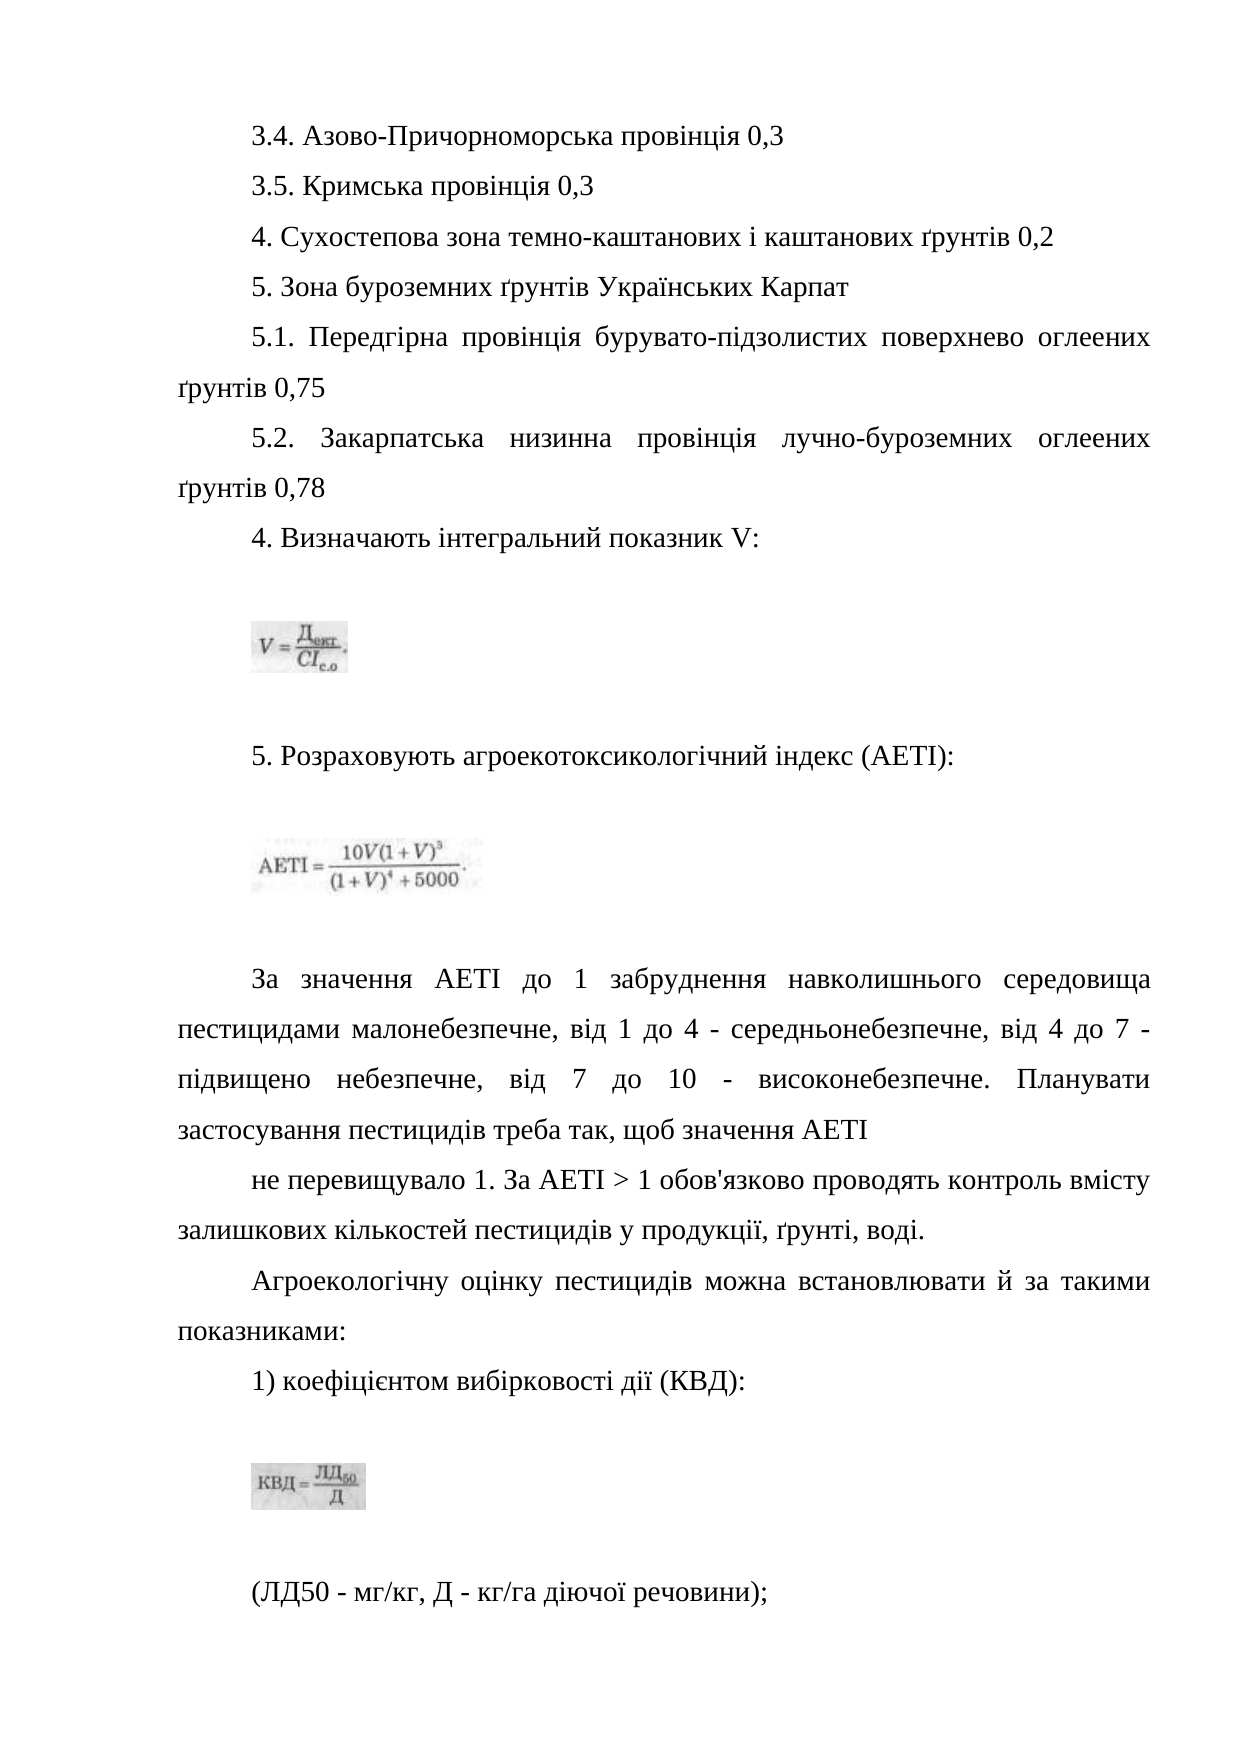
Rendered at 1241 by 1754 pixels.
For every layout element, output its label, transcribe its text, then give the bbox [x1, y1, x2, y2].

text 5.2. Закарпатська низинна провінція лучно-буроземних оглеених ґрунтів 0,78 [177, 420, 1152, 504]
picture [251, 1463, 366, 1510]
picture [251, 621, 348, 673]
text 4. Визначають інтегральний показник V: [177, 521, 1152, 554]
text 4. Сухостепова зона темно-каштанових і каштанових ґрунтів 0,2 [177, 219, 1152, 252]
text 5. Розраховують агроекотоксикологічний індекс (АЕТІ): [177, 738, 1152, 771]
text 5.1. Передгірна провінція бурувато-підзолистих поверхнево оглеених ґрунтів 0,75 [177, 319, 1152, 403]
text не перевищувало 1. За АЕТІ > 1 обов'язково проводять контроль вмісту залишкових кількостей пестицидів у продукції, ґрунті, воді. [177, 1162, 1152, 1246]
text За значення АЕТІ до 1 забруднення навколишнього середовища пестицидами малонебезпечне, від 1 до 4 - середньонебезпечне, від 4 до 7 - підвищено небезпечне, від 7 до 10 - високонебезпечне. Планувати застосування пестицидів треба так, щоб значення АЕТІ [177, 961, 1152, 1145]
text (ЛД50 - мг/кг, Д - кг/га діючої речовини); [177, 1574, 1152, 1608]
text 3.4. Азово-Причорноморська провінція 0,3 [177, 118, 1152, 152]
picture [251, 838, 483, 896]
text Агроекологічну оцінку пестицидів можна встановлювати й за такими показниками: [177, 1263, 1152, 1347]
text 3.5. Кримська провінція 0,3 [177, 168, 1152, 202]
text 1) коефіцієнтом вибірковості дії (КВД): [177, 1363, 1152, 1397]
text 5. Зона буроземних ґрунтів Українських Карпат [177, 269, 1152, 303]
